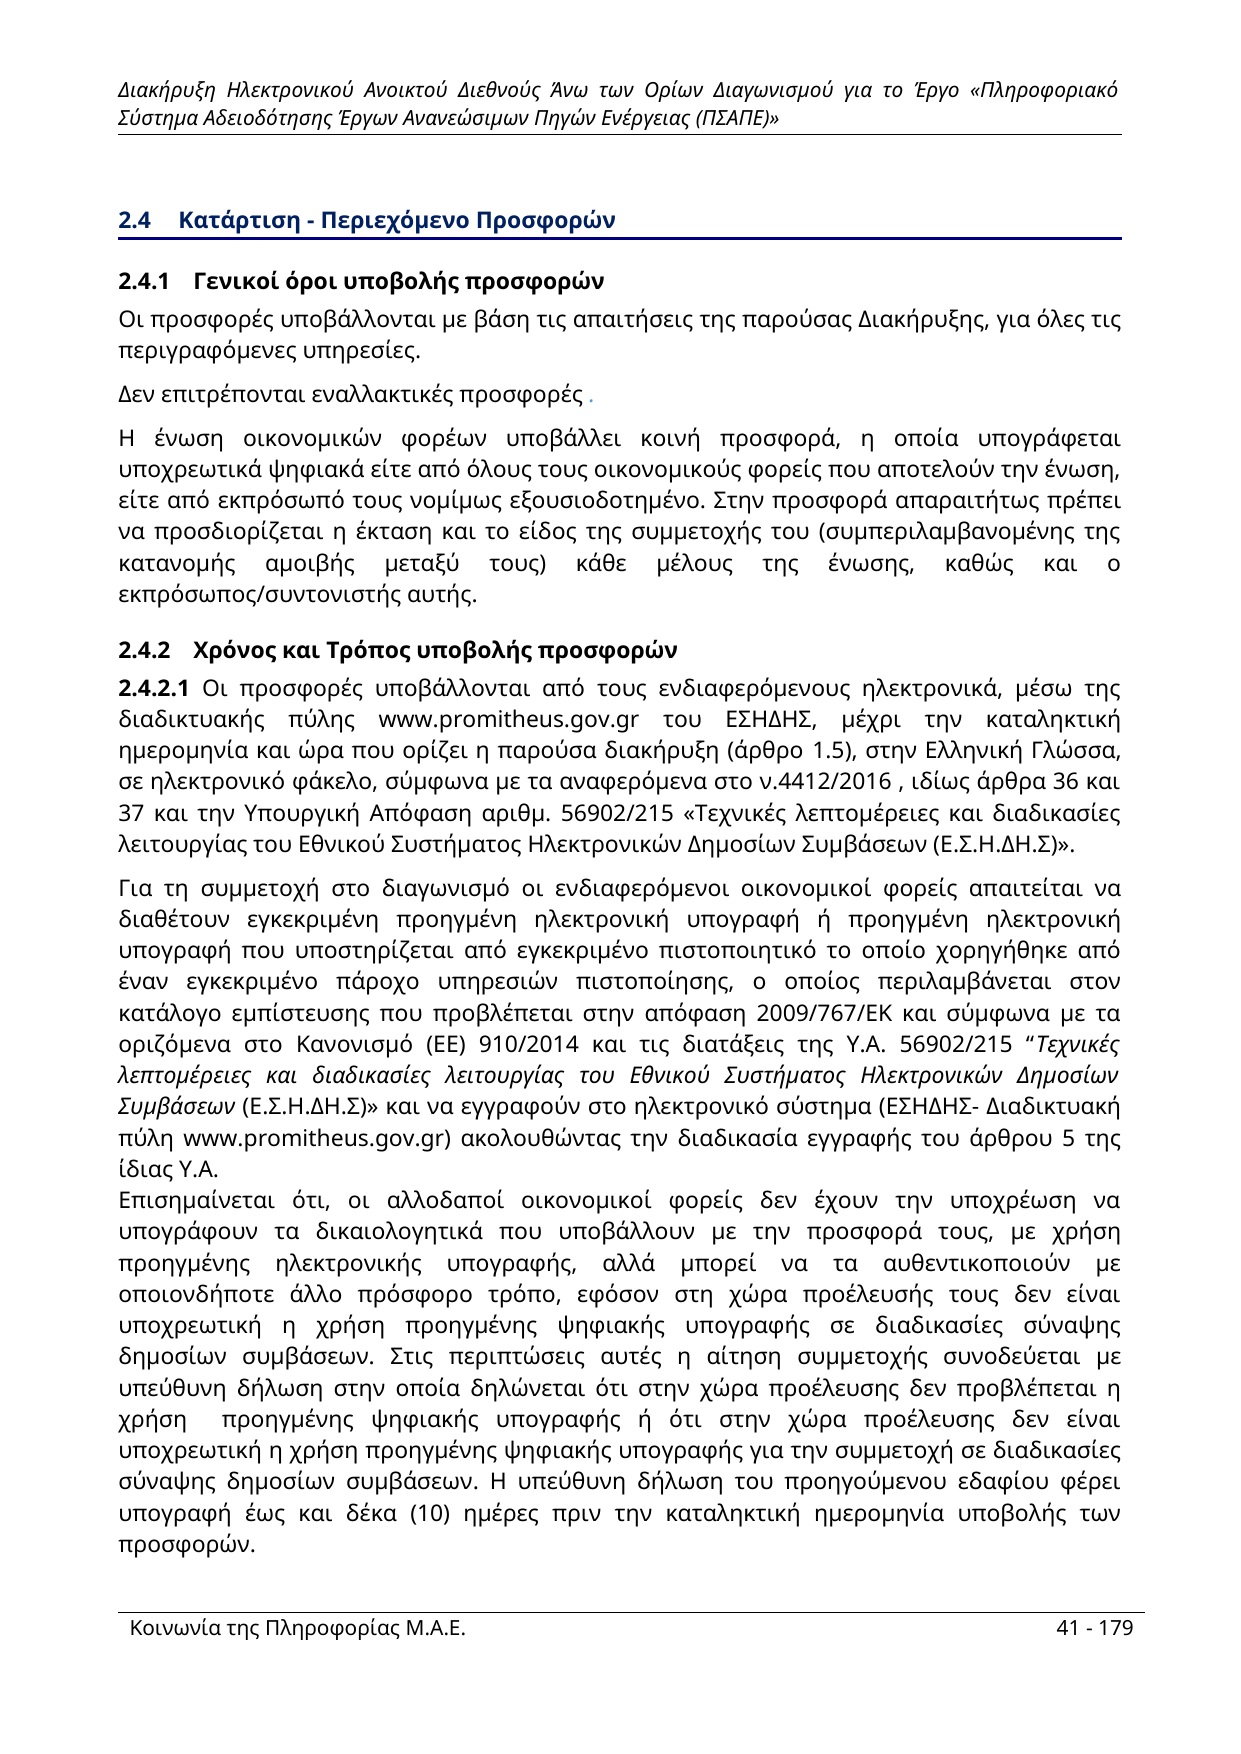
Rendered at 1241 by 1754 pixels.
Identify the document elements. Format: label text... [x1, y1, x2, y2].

text Δεν επιτρέπονται εναλλακτικές προσφορές . [118, 378, 1122, 409]
text Οι προσφορές υποβάλλονται με βάση τις απαιτήσεις της παρούσας Διακήρυξης, για όλες τις περιγραφόμενες υπηρεσίες. [118, 303, 1122, 365]
subtitle Χρόνος και Τρόπος υποβολής προσφορών [118, 634, 1122, 665]
text Η ένωση οικονομικών φορέων υποβάλλει κοινή προσφορά, η οποία υπογράφεται υποχρεωτικά ψηφιακά είτε από όλους τους οικονομικούς φορείς που αποτελούν την ένωση, είτε από εκπρόσωπό τους νομίμως εξουσιοδοτημένο. Στην προσφορά απαραιτήτως πρέπει να προσδιορίζεται η έκταση και το είδος της συμμετοχής του (συμπεριλαμβανομένης της κατανομής αμοιβής μεταξύ τους) κάθε μέλους της ένωσης, καθώς και ο εκπρόσωπος/συντονιστής αυτής. [118, 421, 1122, 609]
text Επισημαίνεται ότι, οι αλλοδαποί οικονομικοί φορείς δεν έχουν την υποχρέωση να υπογράφουν τα δικαιολογητικά που υποβάλλουν με την προσφορά τους, με χρήση προηγμένης ηλεκτρονικής υπογραφής, αλλά μπορεί να τα αυθεντικοποιούν με οποιονδήποτε άλλο πρόσφορο τρόπο, εφόσον στη χώρα προέλευσής τους δεν είναι υποχρεωτική η χρήση προηγμένης ψηφιακής υπογραφής σε διαδικασίες σύναψης δημοσίων συμβάσεων. Στις περιπτώσεις αυτές η αίτηση συμμετοχής συνοδεύεται με υπεύθυνη δήλωση στην οποία δηλώνεται ότι στην χώρα προέλευσης δεν προβλέπεται η χρήση προηγμένης ψηφιακής υπογραφής ή ότι στην χώρα προέλευσης δεν είναι υποχρεωτική η χρήση προηγμένης ψηφιακής υπογραφής για την συμμετοχή σε διαδικασίες σύναψης δημοσίων συμβάσεων. Η υπεύθυνη δήλωση του προηγούμενου εδαφίου φέρει υπογραφή έως και δέκα (10) ημέρες πριν την καταληκτική ημερομηνία υποβολής των προσφορών. [118, 1184, 1122, 1559]
text Για τη συμμετοχή στο διαγωνισμό οι ενδιαφερόμενοι οικονομικοί φορείς απαιτείται να διαθέτουν εγκεκριμένη προηγμένη ηλεκτρονική υπογραφή ή προηγμένη ηλεκτρονική υπογραφή που υποστηρίζεται από εγκεκριμένο πιστοποιητικό το οποίο χορηγήθηκε από έναν εγκεκριμένο πάροχο υπηρεσιών πιστοποίησης, ο οποίος περιλαμβάνεται στον κατάλογο εμπίστευσης που προβλέπεται στην απόφαση 2009/767/ΕΚ και σύμφωνα με τα οριζόμενα στο Κανονισμό (ΕΕ) 910/2014 και τις διατάξεις της Υ.Α. 56902/215 “Τεχνικές λεπτομέρειες και διαδικασίες λειτουργίας του Εθνικού Συστήματος Ηλεκτρονικών Δημοσίων Συμβάσεων (Ε.Σ.Η.ΔΗ.Σ)» και να εγγραφούν στο ηλεκτρονικό σύστημα (ΕΣΗΔΗΣ- Διαδικτυακή πύλη www.promitheus.gov.gr) ακολουθώντας την διαδικασία εγγραφής του άρθρου 5 της ίδιας Υ.Α. [118, 871, 1122, 1184]
subtitle Κατάρτιση - Περιεχόμενο Προσφορών [118, 204, 1122, 237]
subtitle Γενικοί όροι υποβολής προσφορών [118, 265, 1122, 296]
text 2.4.2.1 Οι προσφορές υποβάλλονται από τους ενδιαφερόμενους ηλεκτρονικά, μέσω της διαδικτυακής πύλης www.promitheus.gov.gr του ΕΣΗΔΗΣ, μέχρι την καταληκτική ημερομηνία και ώρα που ορίζει η παρούσα διακήρυξη (άρθρο 1.5), στην Ελληνική Γλώσσα, σε ηλεκτρονικό φάκελο, σύμφωνα με τα αναφερόμενα στο ν.4412/2016 , ιδίως άρθρα 36 και 37 και την Υπουργική Απόφαση αριθμ. 56902/215 «Τεχνικές λεπτομέρειες και διαδικασίες λειτουργίας του Εθνικού Συστήματος Ηλεκτρονικών Δημοσίων Συμβάσεων (Ε.Σ.Η.ΔΗ.Σ)». [118, 671, 1122, 859]
